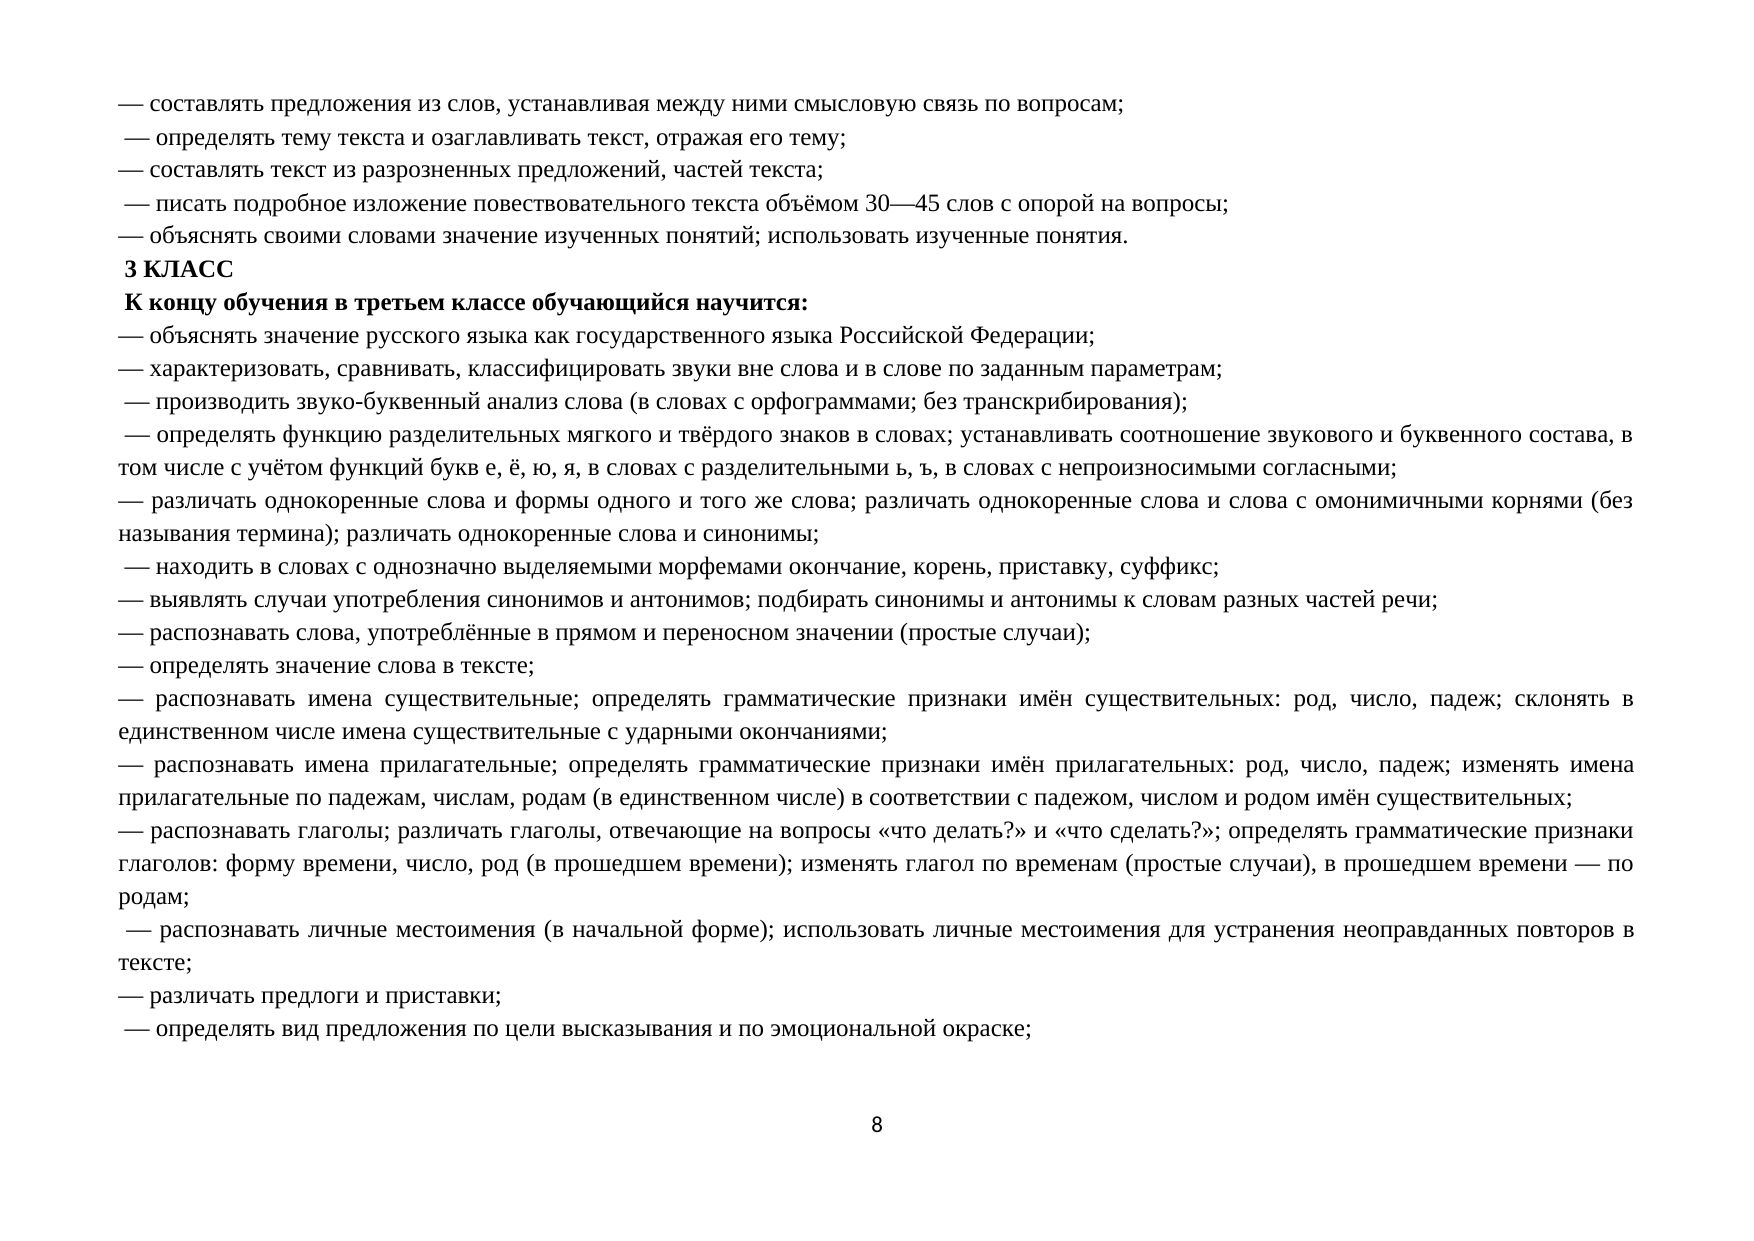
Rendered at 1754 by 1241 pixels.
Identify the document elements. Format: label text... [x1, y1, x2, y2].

text — распознавать имена существительные; определять грамматические признаки имён существительных: род, число, падеж; склонять в единственном числе имена существительные с ударными окончаниями; [118, 683, 1636, 745]
text — объяснять своими словами значение изученных понятий; использовать изученные понятия. [118, 221, 1636, 249]
text — производить звуко-буквенный анализ слова (в словах с орфограммами; без транскрибирования); [118, 386, 1636, 414]
text — характеризовать, сравнивать, классифицировать звуки вне слова и в слове по заданным параметрам; [118, 353, 1636, 381]
text — различать однокоренные слова и формы одного и того же слова; различать однокоренные слова и слова с омонимичными корнями (без называния термина); различать однокоренные слова и синонимы; [118, 485, 1636, 547]
text — распознавать личные местоимения (в начальной форме); использовать личные местоимения для устранения неоправданных повторов в тексте; [118, 914, 1636, 976]
text — объяснять значение русского языка как государственного языка Российской Федерации; [118, 320, 1636, 348]
text — составлять текст из разрозненных предложений, частей текста; [118, 154, 1636, 183]
text — определять тему текста и озаглавливать текст, отражая его тему; [118, 122, 1636, 150]
text — находить в словах с однозначно выделяемыми морфемами окончание, корень, приставку, суффикс; [118, 551, 1636, 579]
text — распознавать слова, употреблённые в прямом и переносном значении (простые случаи); [118, 617, 1636, 646]
text — писать подробное изложение повествовательного текста объёмом 30—45 слов с опорой на вопросы; [118, 188, 1636, 216]
text — распознавать глаголы; различать глаголы, отвечающие на вопросы «что делать?» и «что сделать?»; определять грамматические признаки глаголов: форму времени, число, род (в прошедшем времени); изменять глагол по временам (простые случаи), в прошедшем времени — по родам; [118, 815, 1636, 910]
text — определять функцию разделительных мягкого и твёрдого знаков в словах; устанавливать соотношение звукового и буквенного состава, в том числе с учётом функций букв е, ё, ю, я, в словах с разделительными ь, ъ, в словах с непроизносимыми согласными; [118, 419, 1636, 481]
text — составлять предложения из слов, устанавливая между ними смысловую связь по вопросам; [118, 88, 1636, 117]
text 3 КЛАСС [118, 254, 1636, 282]
text — распознавать имена прилагательные; определять грамматические признаки имён прилагательных: род, число, падеж; изменять имена прилагательные по падежам, числам, родам (в единственном числе) в соответствии с падежом, числом и родом имён существительных; [118, 749, 1636, 811]
text — определять значение слова в тексте; [118, 650, 1636, 679]
text К концу обучения в третьем классе обучающийся научится: [118, 287, 1636, 315]
text — различать предлоги и приставки; [118, 980, 1636, 1009]
text — выявлять случаи употребления синонимов и антонимов; подбирать синонимы и антонимы к словам разных частей речи; [118, 584, 1636, 613]
text — определять вид предложения по цели высказывания и по эмоциональной окраске; [118, 1013, 1636, 1042]
